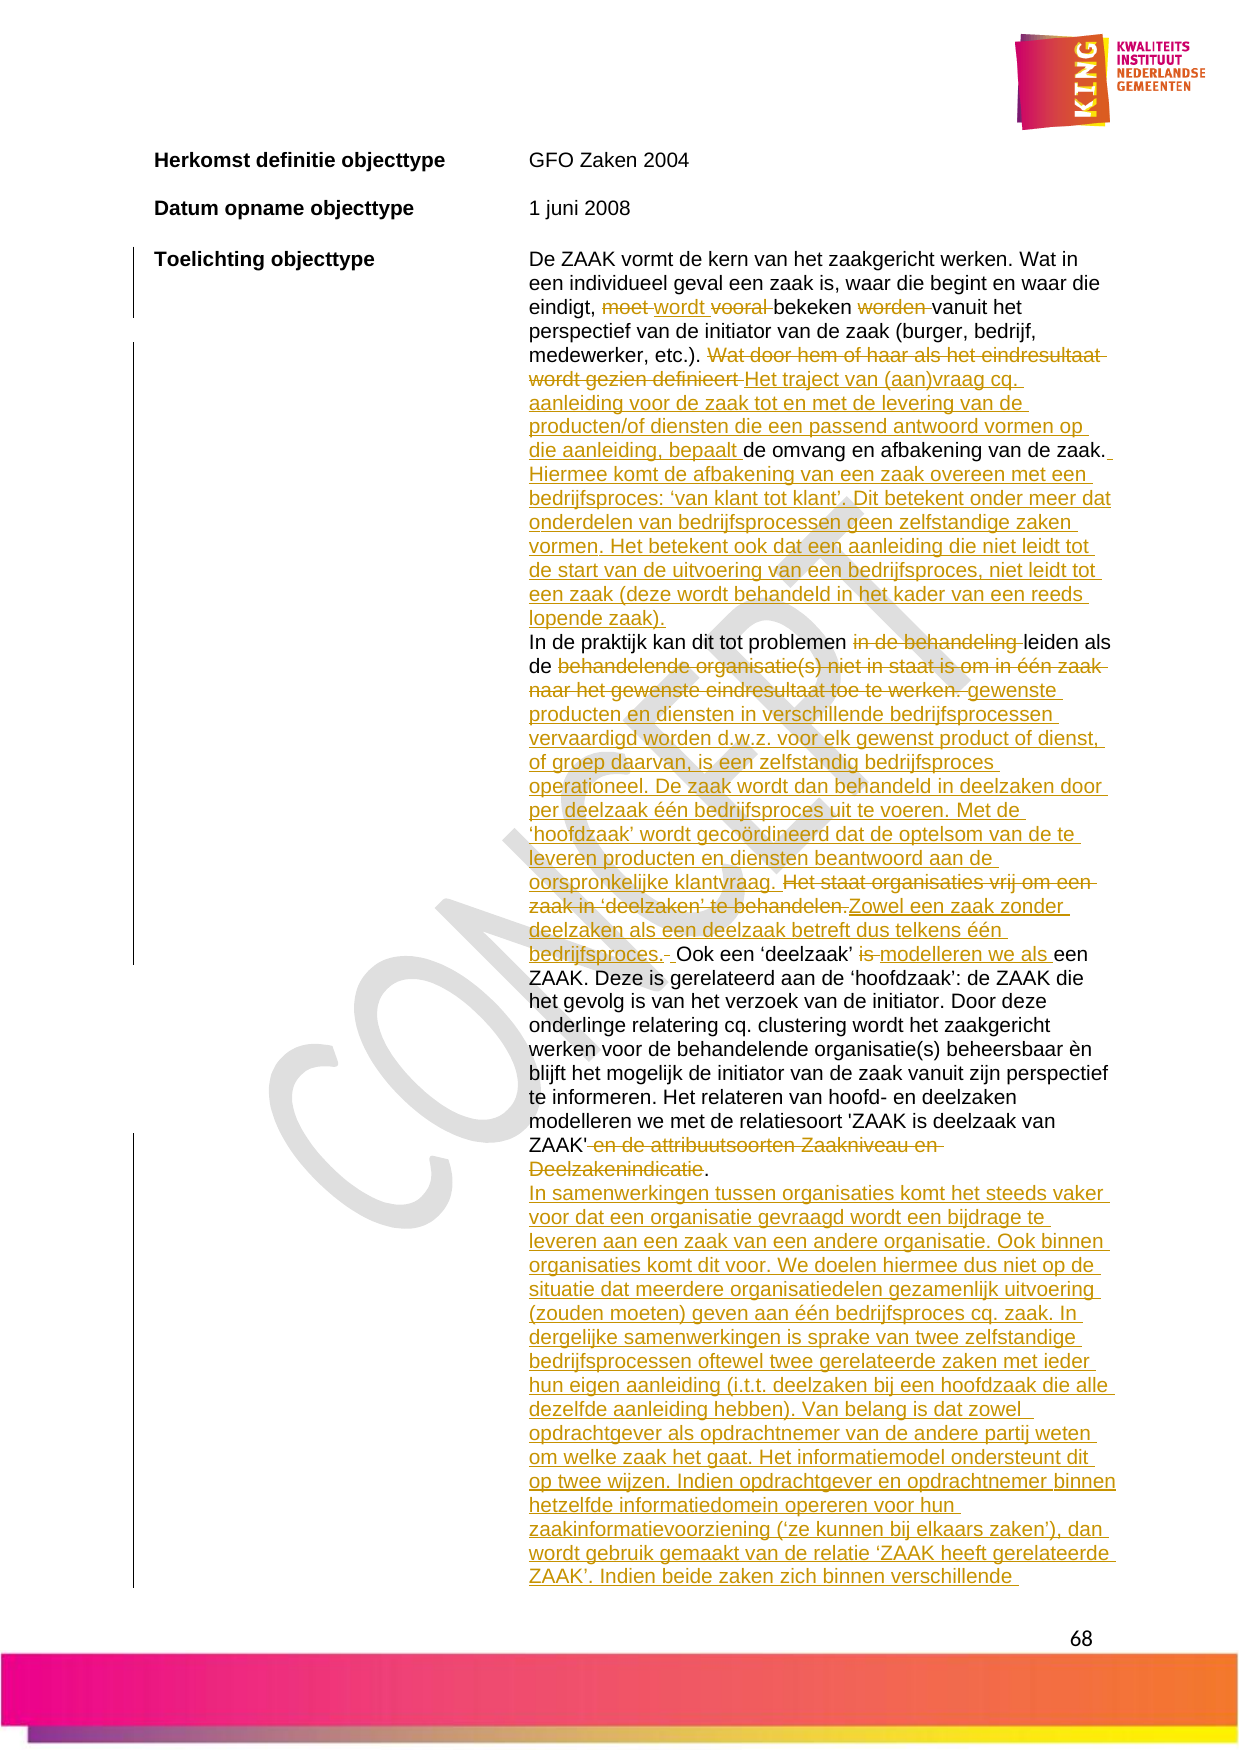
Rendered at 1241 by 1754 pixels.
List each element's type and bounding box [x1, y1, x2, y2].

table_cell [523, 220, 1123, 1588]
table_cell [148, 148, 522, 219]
picture [0, 1650, 1239, 1750]
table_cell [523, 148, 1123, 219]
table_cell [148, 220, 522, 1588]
picture [1014, 33, 1206, 131]
